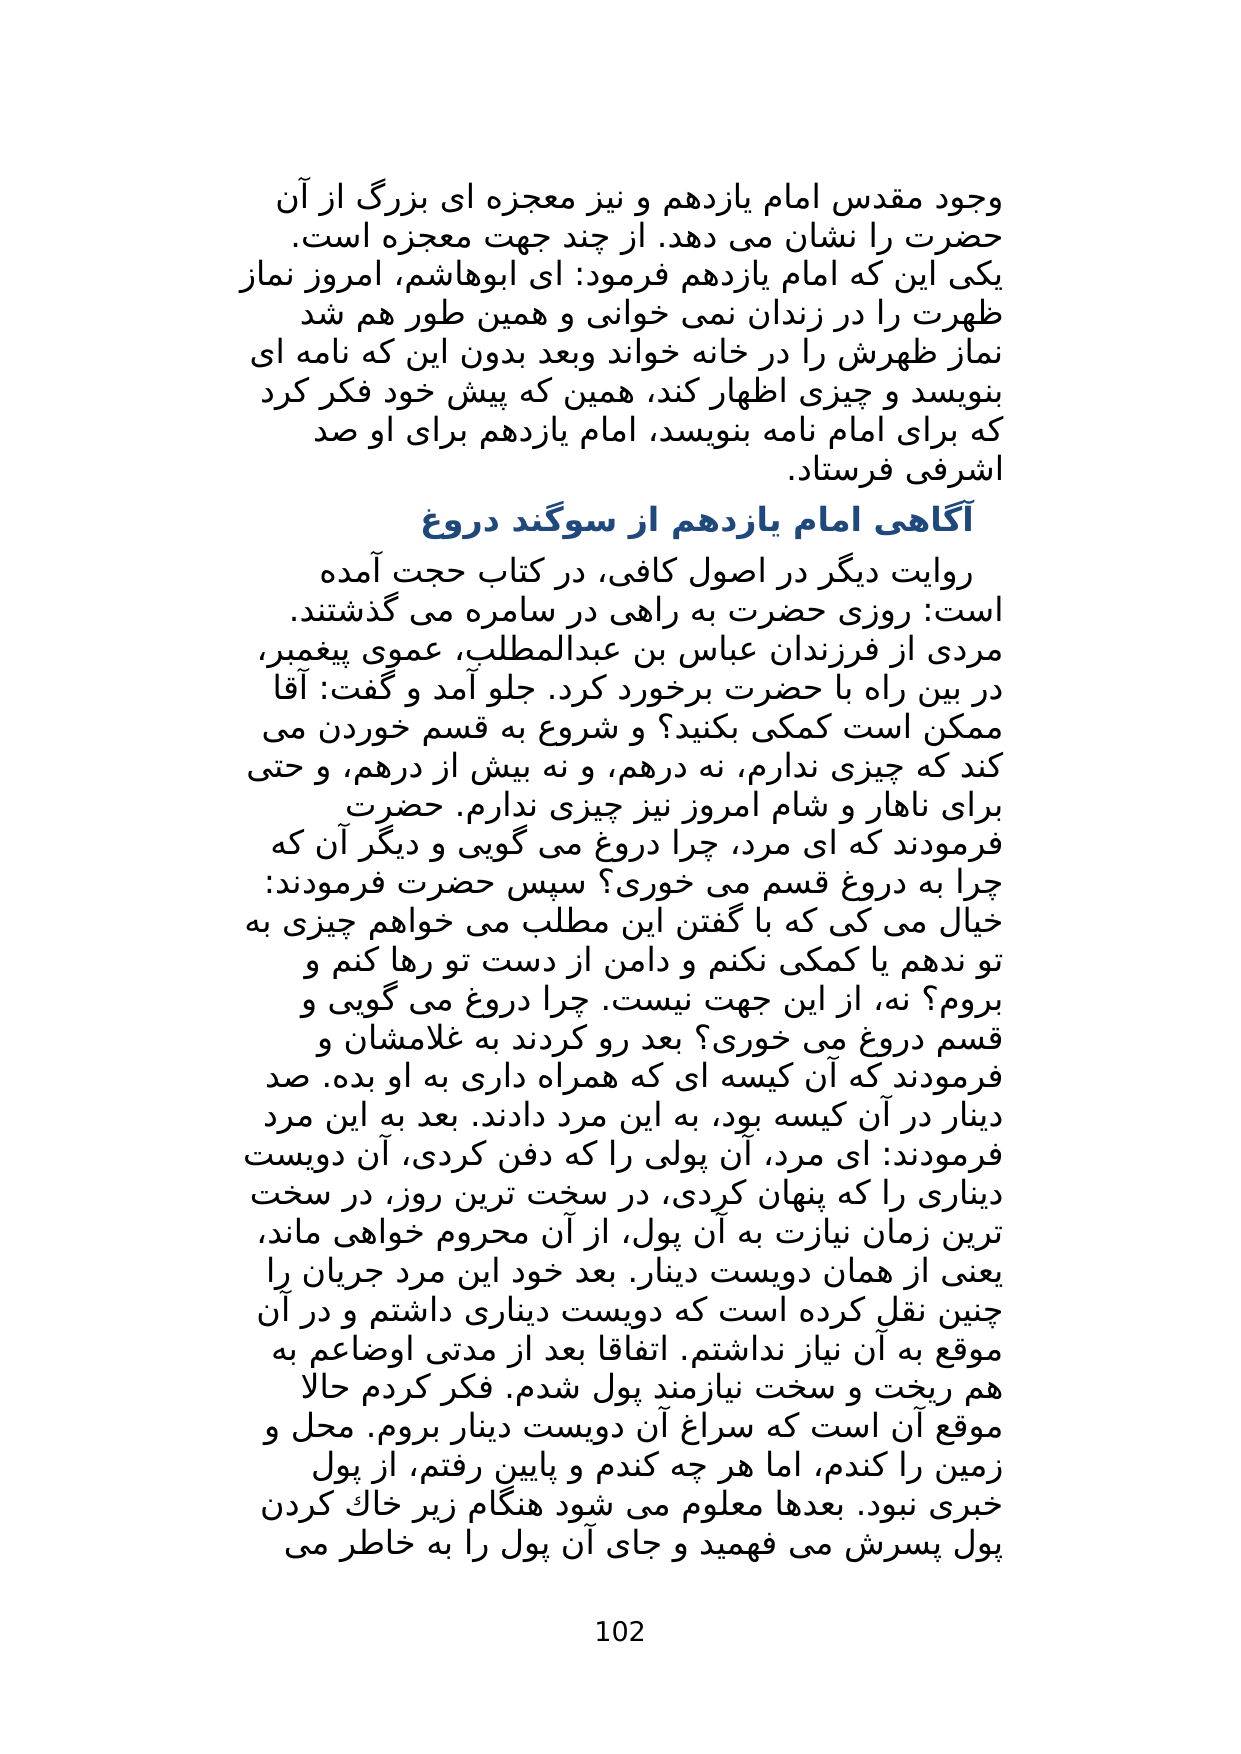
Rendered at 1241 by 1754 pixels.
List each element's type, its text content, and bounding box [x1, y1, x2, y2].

subtitle آگاهى امام يازدهم از سوگند دروغ [236, 501, 1004, 539]
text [236, 552, 1004, 1562]
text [236, 177, 1004, 488]
